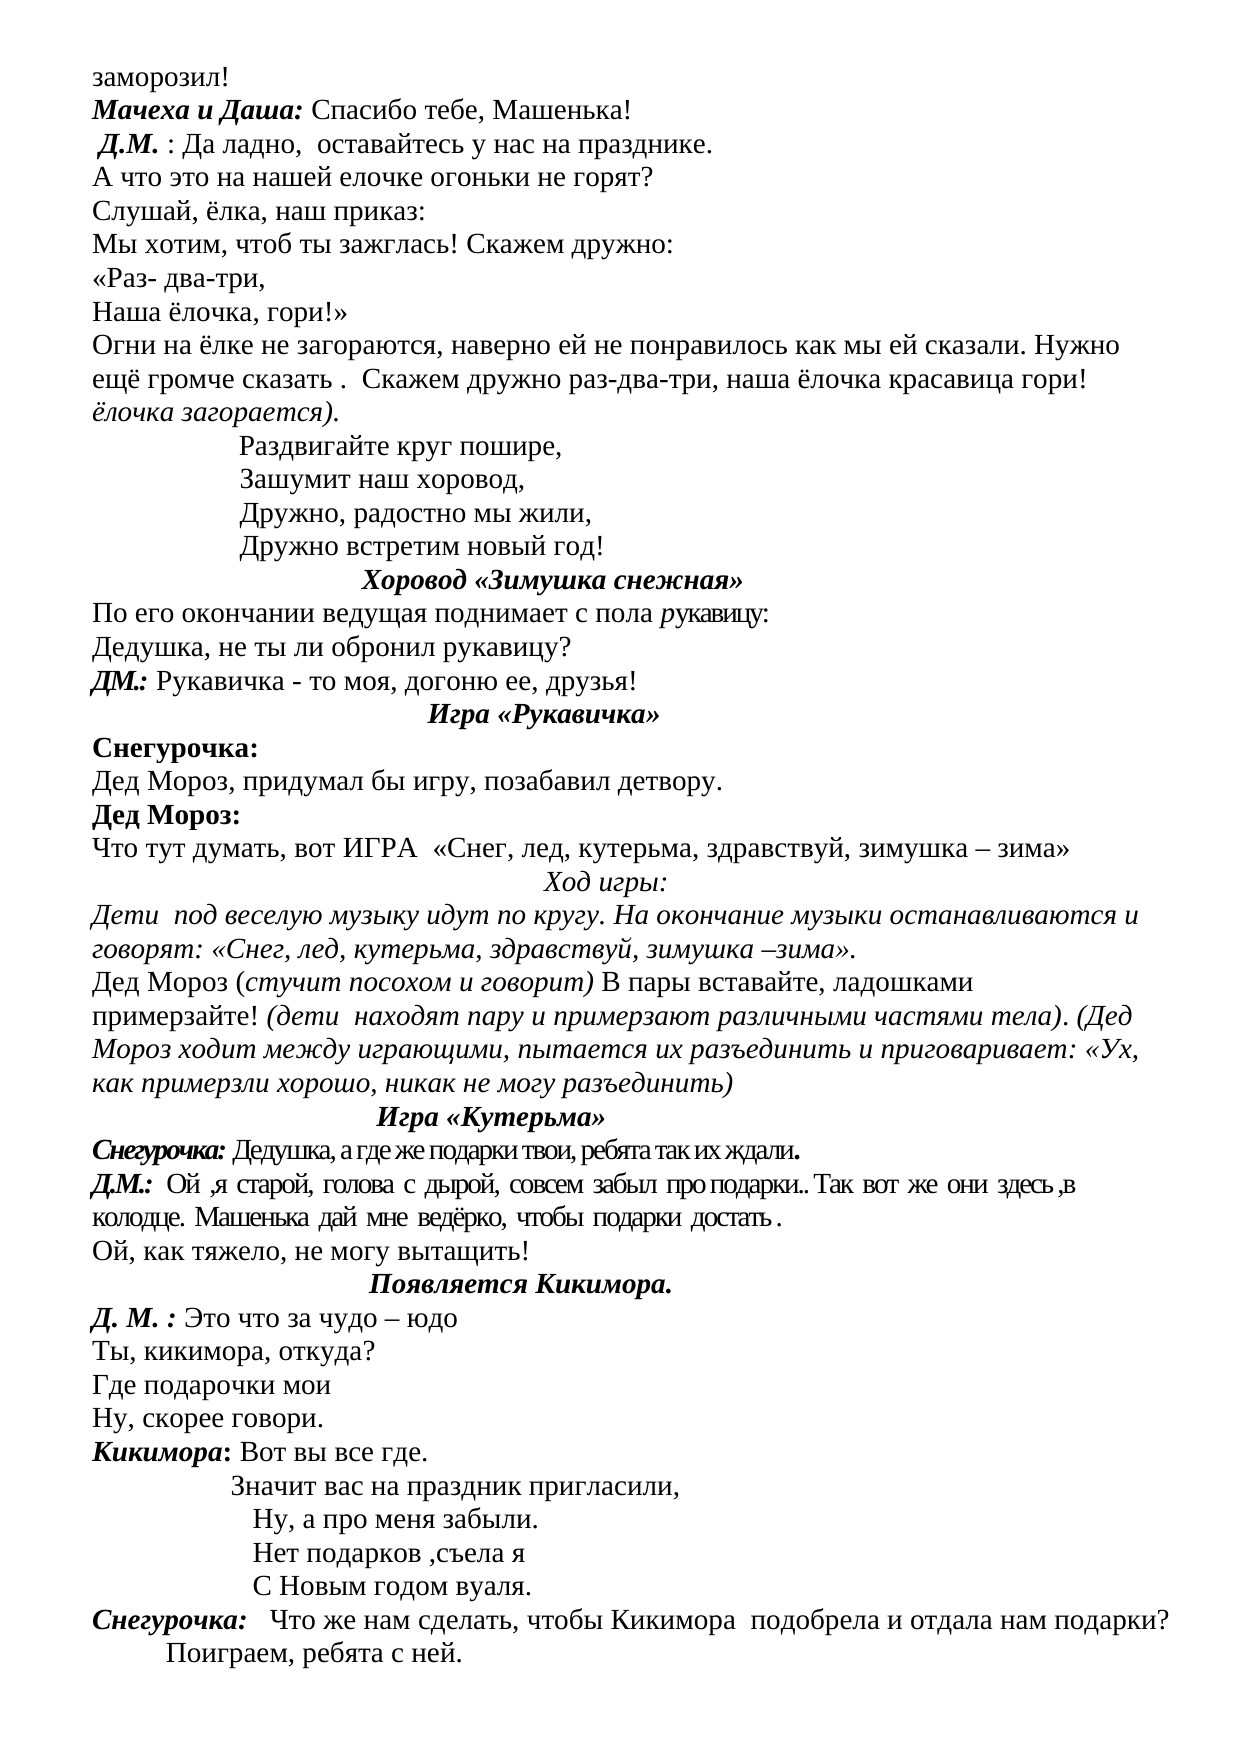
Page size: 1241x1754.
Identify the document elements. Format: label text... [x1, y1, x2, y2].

text Игра «Кутерьма» [92, 1099, 1176, 1132]
text Снегурочка: Дедушка, а где же подарки твои, ребята так их ждали. Д.М.: Ой ,я старой, голова с дырой, совсем забыл про подарки.. Так вот же они здесь ,в колодце. Машенька дай мне ведёрко, чтобы подарки достать . [92, 1132, 1176, 1233]
text Ну, а про меня забыли. [92, 1501, 1176, 1535]
text Дружно, радостно мы жили, [92, 495, 1176, 528]
text С Новым годом вуаля. [92, 1568, 1176, 1602]
text «Раз- два-три, [92, 260, 1176, 294]
text Хоровод «Зимушка снежная» [92, 562, 1176, 596]
text Появляется Кикимора. [92, 1266, 1176, 1300]
text Игра «Рукавичка» [92, 696, 1176, 730]
text Снегурочка: Дед Мороз, придумал бы игру, позабавил детвору. Дед Мороз: Что тут думать, вот ИГРА «Снег, лед, кутерьма, здравствуй, зимушка – зима» Ход игры: Дети под веселую музыку идут по кругу. На окончание музыки останавливаются и говорят: «Снег, лед, кутерьма, здравствуй, зимушка –зима». Дед Мороз (стучит посохом и говорит) В пары вставайте, ладошками примерзайте! (дети находят пару и примерзают различными частями тела). (Дед Мороз ходит между играющими, пытается их разъединить и приговаривает: «Ух, как примерзли хорошо, никак не могу разъединить) [92, 730, 1176, 1099]
text Раздвигайте круг пошире, [92, 428, 1176, 461]
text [92, 59, 1176, 92]
text Зашумит наш хоровод, [92, 461, 1176, 495]
text Наша ёлочка, гори!» [92, 294, 1176, 327]
text Мачеха и Даша: Спасибо тебе, Машенька! [92, 92, 1176, 126]
text Д.М. : Да ладно, оставайтесь у нас на празднике. [92, 126, 1176, 159]
text Нет подарков ,съела я [92, 1535, 1176, 1568]
text Д. М. : Это что за чудо – юдо [92, 1300, 1176, 1333]
text Где подарочки мои [92, 1367, 1176, 1401]
text А что это на нашей елочке огоньки не горят? [92, 159, 1176, 193]
text Значит вас на праздник пригласили, [92, 1468, 1176, 1501]
text Дружно встретим новый год! [92, 528, 1176, 562]
text Дедушка, не ты ли обронил рукавицу? [92, 629, 1176, 663]
text Кикимора: Вот вы все где. [92, 1434, 1176, 1468]
text Слушай, ёлка, наш приказ: [92, 193, 1176, 227]
text Снегурочка: Что же нам сделать, чтобы Кикимора подобрела и отдала нам подарки? Поиграем, ребята с ней. [92, 1602, 1176, 1669]
text По его окончании ведущая поднимает с пола рукавицу: [92, 596, 1176, 629]
text Ну, скорее говори. [92, 1401, 1176, 1434]
text Ты, кикимора, откуда? [92, 1333, 1176, 1367]
text Огни на ёлке не загораются, наверно ей не понравилось как мы ей сказали. Нужно ещё громче сказать . Скажем дружно раз-два-три, наша ёлочка красавица гори! ёлочка загорается). [92, 327, 1176, 428]
text Мы хотим, чтоб ты зажглась! Скажем дружно: [92, 227, 1176, 260]
text Ой, как тяжело, не могу вытащить! [92, 1233, 1176, 1266]
text ДМ.: Рукавичка - то моя, догоню ее, друзья! [92, 663, 1176, 696]
